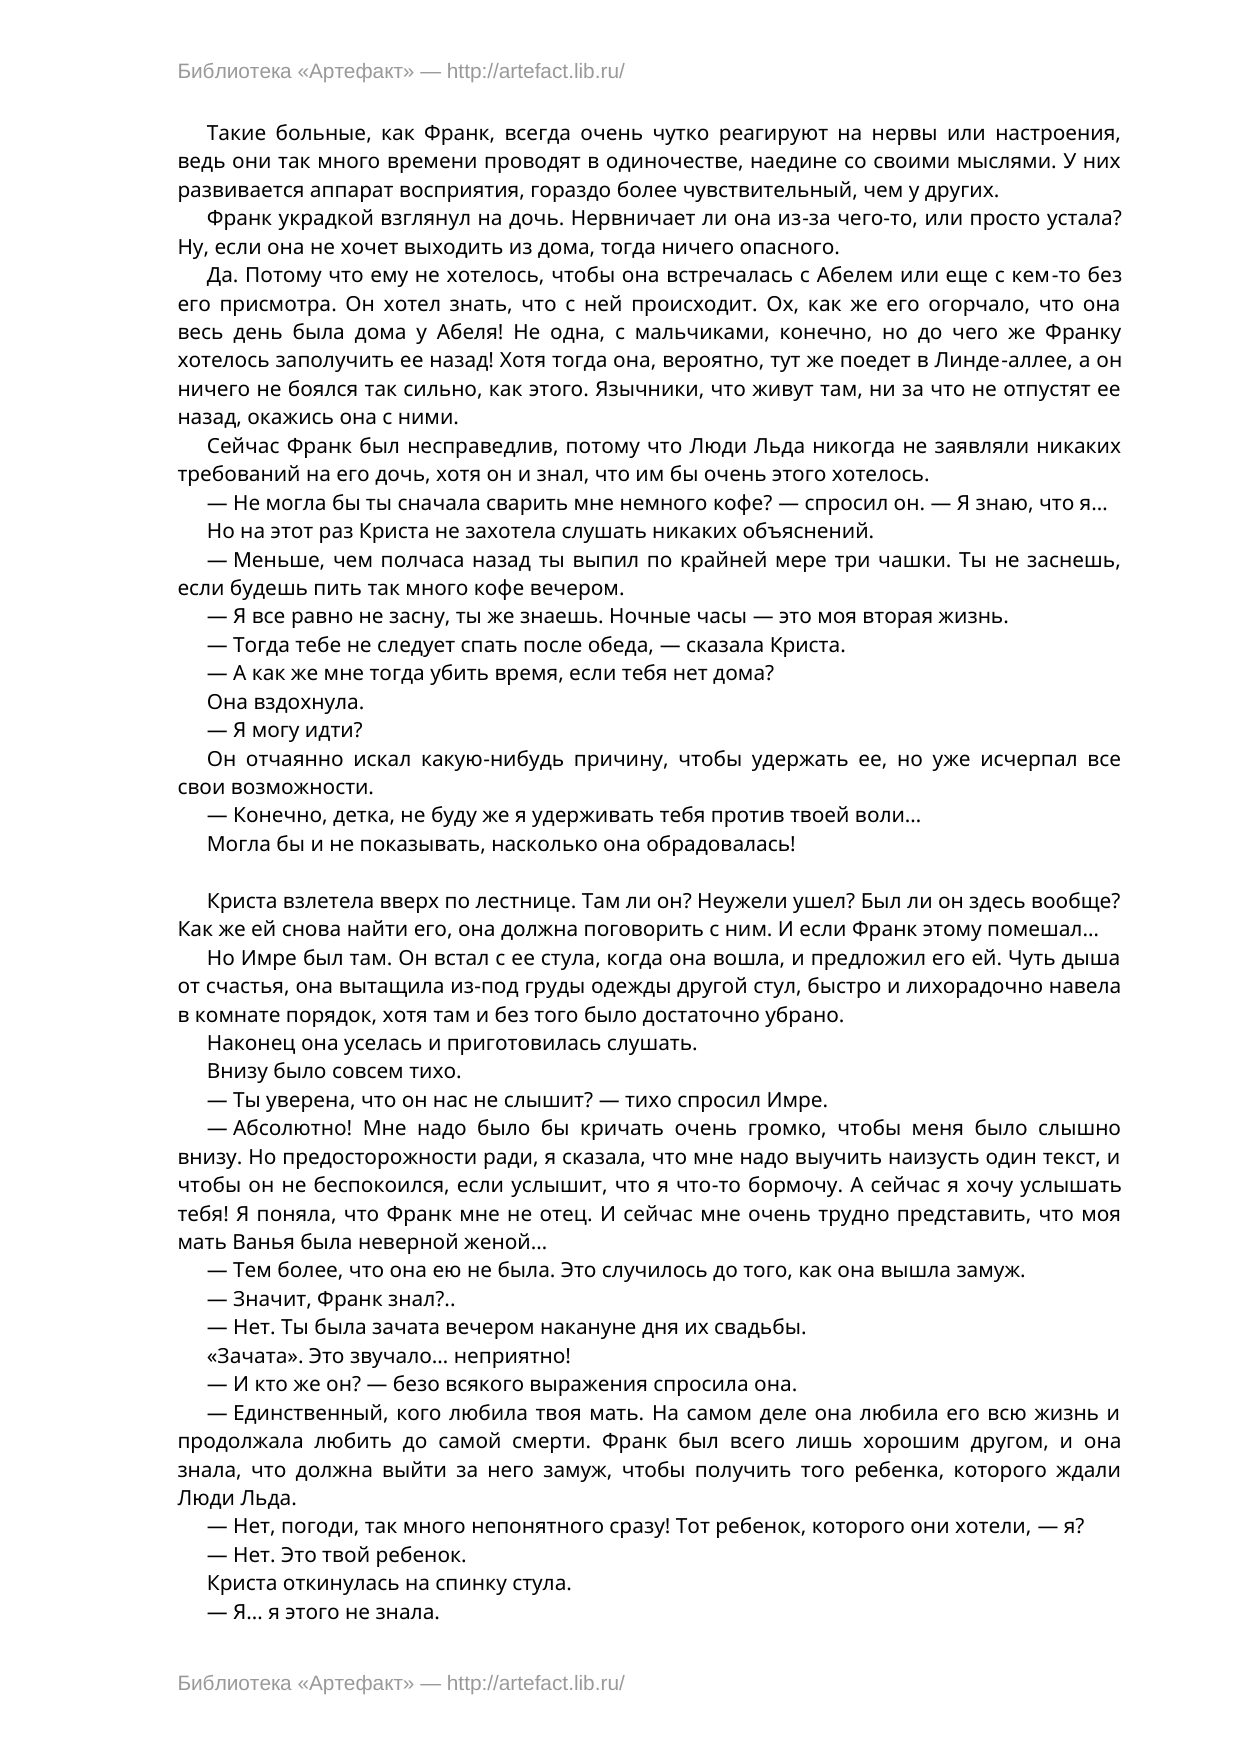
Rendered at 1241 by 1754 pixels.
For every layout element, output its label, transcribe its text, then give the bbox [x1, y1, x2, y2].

text — Нет. Это твой ребенок. [177, 1540, 1122, 1568]
text — Я… я этого не знала. [177, 1597, 1122, 1625]
text — Нет, погоди, так много непонятного сразу! Тот ребенок, которого они хотели, — я? [177, 1512, 1122, 1540]
text — А как же мне тогда убить время, если тебя нет дома? [177, 658, 1122, 687]
text — Значит, Франк знал?.. [177, 1284, 1122, 1312]
text — Нет. Ты была зачата вечером накануне дня их свадьбы. [177, 1312, 1122, 1341]
text Он отчаянно искал какую-нибудь причину, чтобы удержать ее, но уже исчерпал все свои возможности. [177, 744, 1122, 801]
text Но на этот раз Криста не захотела слушать никаких объяснений. [177, 516, 1122, 545]
text — Тем более, что она ею не была. Это случилось до того, как она вышла замуж. [177, 1256, 1122, 1284]
text Наконец она уселась и приготовилась слушать. [177, 1028, 1122, 1057]
text — И кто же он? — безо всякого выражения спросила она. [177, 1369, 1122, 1398]
text Внизу было совсем тихо. [177, 1057, 1122, 1085]
text Сейчас Франк был несправедлив, потому что Люди Льда никогда не заявляли никаких требований на его дочь, хотя он и знал, что им бы очень этого хотелось. [177, 431, 1122, 488]
text Криста взлетела вверх по лестнице. Там ли он? Неужели ушел? Был ли он здесь вообще? Как же ей снова найти его, она должна поговорить с ним. И если Франк этому помешал… [177, 886, 1122, 943]
text — Я все равно не засну, ты же знаешь. Ночные часы — это моя вторая жизнь. [177, 602, 1122, 630]
text «Зачата». Это звучало… неприятно! [177, 1341, 1122, 1369]
text — Конечно, детка, не буду же я удерживать тебя против твоей воли… [177, 801, 1122, 829]
text Франк украдкой взглянул на дочь. Нервничает ли она из-за чего-то, или просто устала? Ну, если она не хочет выходить из дома, тогда ничего опасного. [177, 203, 1122, 260]
text Да. Потому что ему не хотелось, чтобы она встречалась с Абелем или еще с кем-то без его присмотра. Он хотел знать, что с ней происходит. Ох, как же его огорчало, что она весь день была дома у Абеля! Не одна, с мальчиками, конечно, но до чего же Франку хотелось заполучить ее назад! Хотя тогда она, вероятно, тут же поедет в Линде-аллее, а он ничего не боялся так сильно, как этого. Язычники, что живут там, ни за что не отпустят ее назад, окажись она с ними. [177, 260, 1122, 431]
text — Не могла бы ты сначала сварить мне немного кофе? — спросил он. — Я знаю, что я… [177, 488, 1122, 516]
text — Меньше, чем полчаса назад ты выпил по крайней мере три чашки. Ты не заснешь, если будешь пить так много кофе вечером. [177, 545, 1122, 602]
text Но Имре был там. Он встал с ее стула, когда она вошла, и предложил его ей. Чуть дыша от счастья, она вытащила из-под груды одежды другой стул, быстро и лихорадочно навела в комнате порядок, хотя там и без того было достаточно убрано. [177, 943, 1122, 1028]
text Она вздохнула. [177, 687, 1122, 715]
text Криста откинулась на спинку стула. [177, 1568, 1122, 1597]
text — Абсолютно! Мне надо было бы кричать очень громко, чтобы меня было слышно внизу. Но предосторожности ради, я сказала, что мне надо выучить наизусть один текст, и чтобы он не беспокоился, если услышит, что я что-то бормочу. А сейчас я хочу услышать тебя! Я поняла, что Франк мне не отец. И сейчас мне очень трудно представить, что моя мать Ванья была неверной женой… [177, 1113, 1122, 1256]
text — Ты уверена, что он нас не слышит? — тихо спросил Имре. [177, 1085, 1122, 1113]
text — Единственный, кого любила твоя мать. На самом деле она любила его всю жизнь и продолжала любить до самой смерти. Франк был всего лишь хорошим другом, и она знала, что должна выйти за него замуж, чтобы получить того ребенка, которого ждали Люди Льда. [177, 1398, 1122, 1512]
text Такие больные, как Франк, всегда очень чутко реагируют на нервы или настроения, ведь они так много времени проводят в одиночестве, наедине со своими мыслями. У них развивается аппарат восприятия, гораздо более чувствительный, чем у других. [177, 118, 1122, 203]
text — Я могу идти? [177, 715, 1122, 744]
text Могла бы и не показывать, насколько она обрадовалась! [177, 829, 1122, 857]
text — Тогда тебе не следует спать после обеда, — сказала Криста. [177, 630, 1122, 658]
